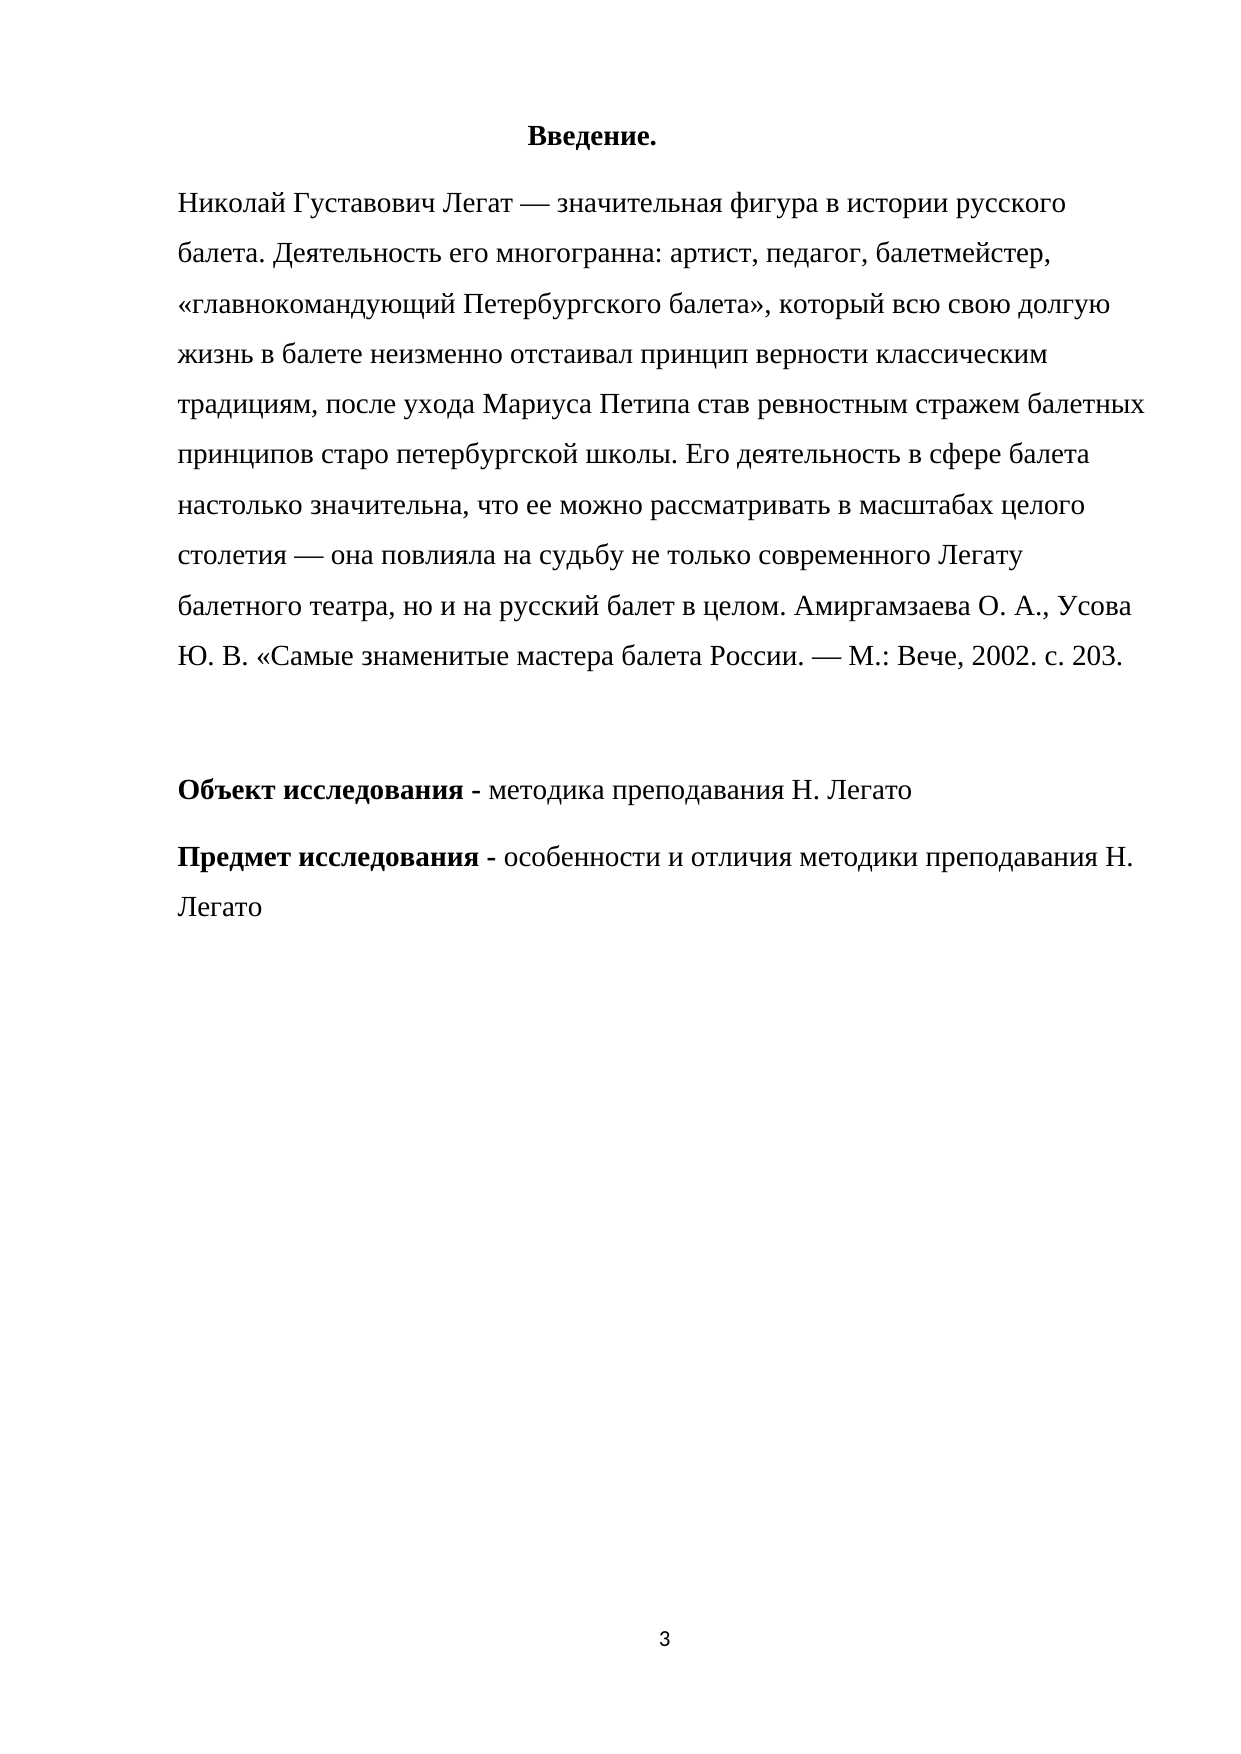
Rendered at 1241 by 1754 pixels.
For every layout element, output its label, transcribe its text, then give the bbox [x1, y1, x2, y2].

text Николай Густавович Легат — значительная фигура в истории русского балета. Деятельность его многогранна: артист, педагог, балетмейстер, «главнокомандующий Петербургского балета», который всю свою долгую жизнь в балете неизменно отстаивал принцип верности классическим традициям, после ухода Мариуса Петипа став ревностным стражем балетных принципов старо петербургской школы. Его деятельность в сфере балета настолько значительна, что ее можно рассматривать в масштабах целого столетия — она повлияла на судьбу не только современного Легату балетного театра, но и на русский балет в целом. Амиргамзаева О. А., Усова Ю. В. «Самые знаменитые мастера балета России. — М.: Вече, 2002. с. 203. [177, 185, 1152, 671]
text Введение. [177, 118, 1152, 152]
text Предмет исследования - особенности и отличия методики преподавания Н. Легато [177, 839, 1152, 923]
text Объект исследования - методика преподавания Н. Легато [177, 772, 1152, 805]
